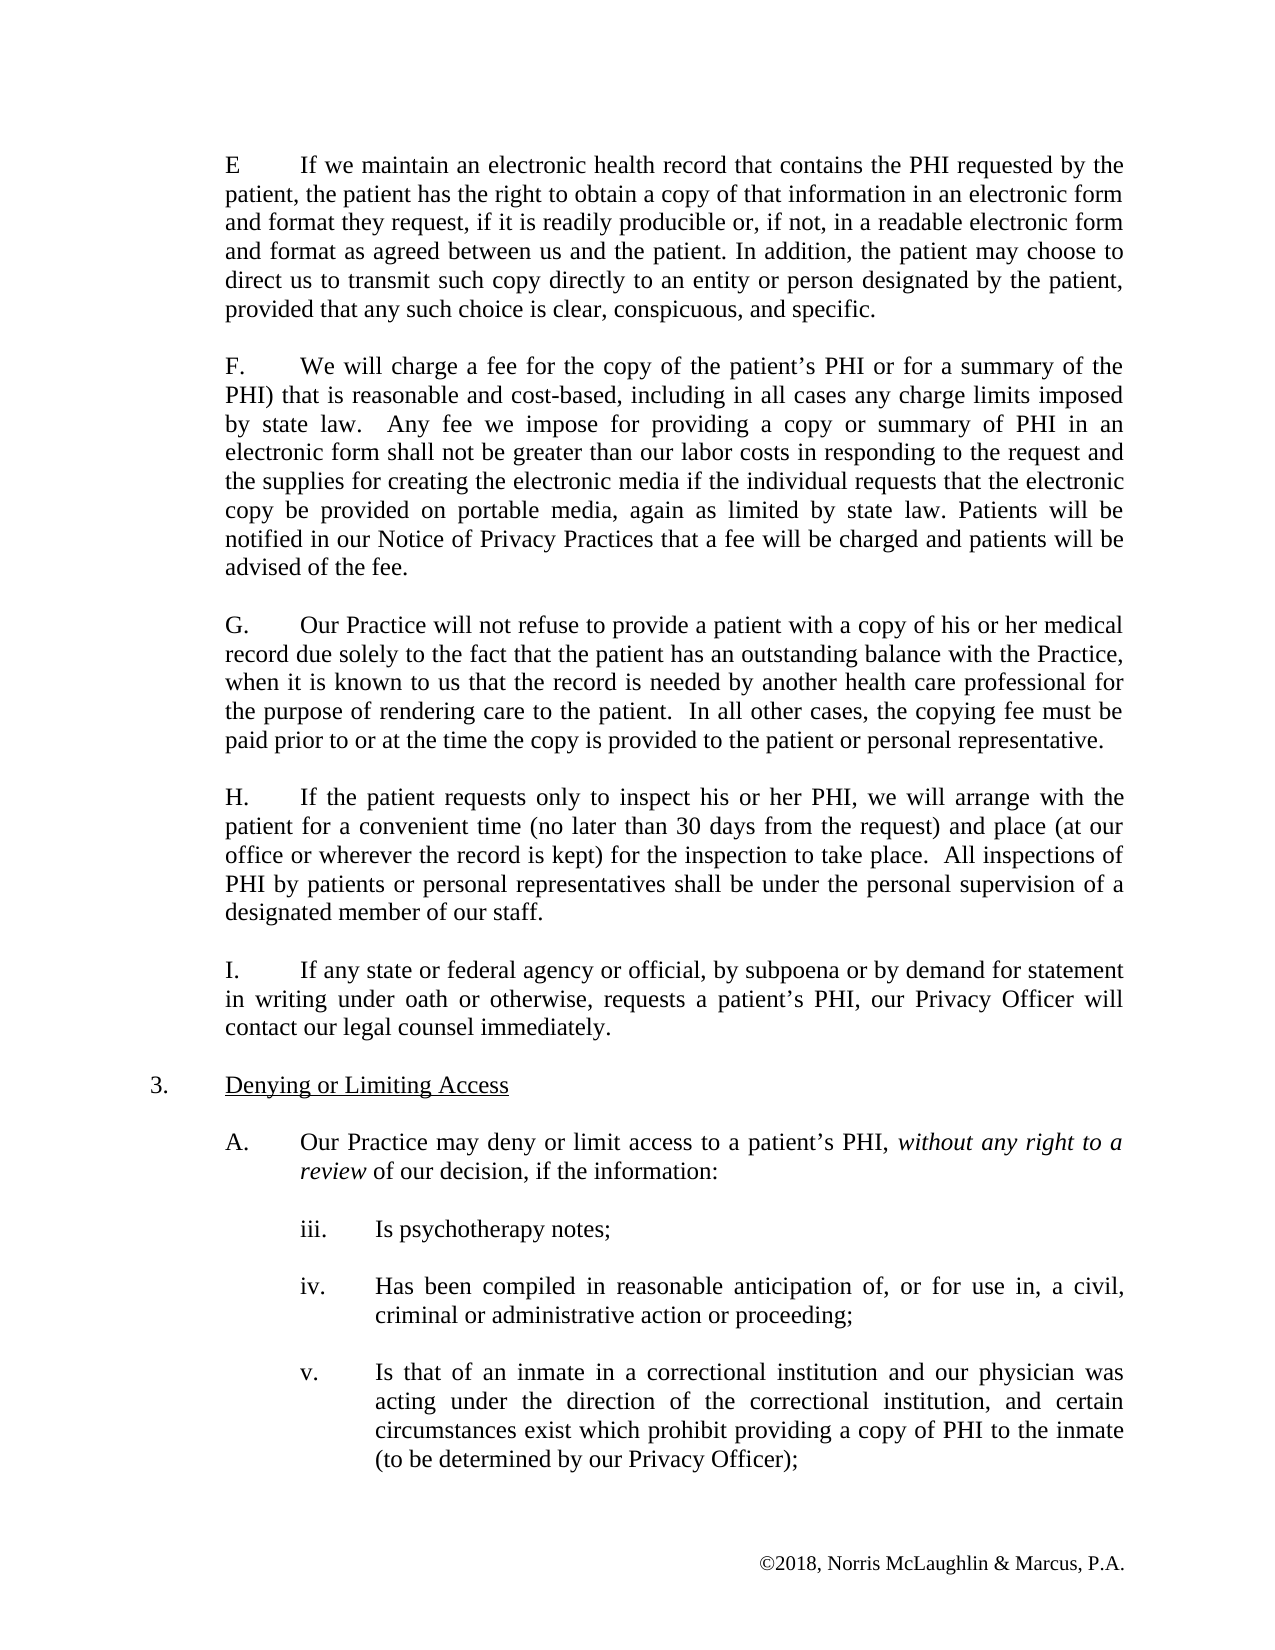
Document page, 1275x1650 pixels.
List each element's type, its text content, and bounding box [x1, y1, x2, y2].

list Is psychotherapy notes; [300, 1214, 1125, 1242]
text E If we maintain an electronic health record that contains the PHI requested by the patient, the patient has the right to obtain a copy of that information in an electronic form and format they request, if it is readily producible or, if not, in a readable electronic form and format as agreed between us and the patient. In addition, the patient may choose to direct us to transmit such copy directly to an entity or person designated by the patient, provided that any such choice is clear, conspicuous, and specific. [225, 150, 1125, 322]
text G. Our Practice will not refuse to provide a patient with a copy of his or her medical record due solely to the fact that the patient has an outstanding balance with the Practice, when it is known to us that the record is needed by another health care professional for the purpose of rendering care to the patient. In all other cases, the copying fee must be paid prior to or at the time the copy is provided to the patient or personal representative. [225, 610, 1125, 754]
text H. If the patient requests only to inspect his or her PHI, we will arrange with the patient for a convenient time (no later than 30 days from the request) and place (at our office or wherever the record is kept) for the inspection to take place. All inspections of PHI by patients or personal representatives shall be under the personal supervision of a designated member of our staff. [225, 782, 1125, 926]
text I. If any state or federal agency or official, by subpoena or by demand for statement in writing under oath or otherwise, requests a patient’s PHI, our Privacy Officer will contact our legal counsel immediately. [225, 955, 1125, 1041]
list Has been compiled in reasonable anticipation of, or for use in, a civil, criminal or administrative action or proceeding; [300, 1271, 1125, 1329]
list Is that of an inmate in a correctional institution and our physician was acting under the direction of the correctional institution, and certain circumstances exist which prohibit providing a copy of PHI to the inmate (to be determined by our Privacy Officer); [300, 1357, 1125, 1472]
text 3. Denying or Limiting Access [150, 1070, 1125, 1099]
text A. Our Practice may deny or limit access to a patient’s PHI, without any right to a review of our decision, if the information: [225, 1127, 1125, 1185]
text F. We will charge a fee for the copy of the patient’s PHI or for a summary of the PHI) that is reasonable and cost-based, including in all cases any charge limits imposed by state law. Any fee we impose for providing a copy or summary of PHI in an electronic form shall not be greater than our labor costs in responding to the request and the supplies for creating the electronic media if the individual requests that the electronic copy be provided on portable media, again as limited by state law. Patients will be notified in our Notice of Privacy Practices that a fee will be charged and patients will be advised of the fee. [225, 351, 1125, 581]
